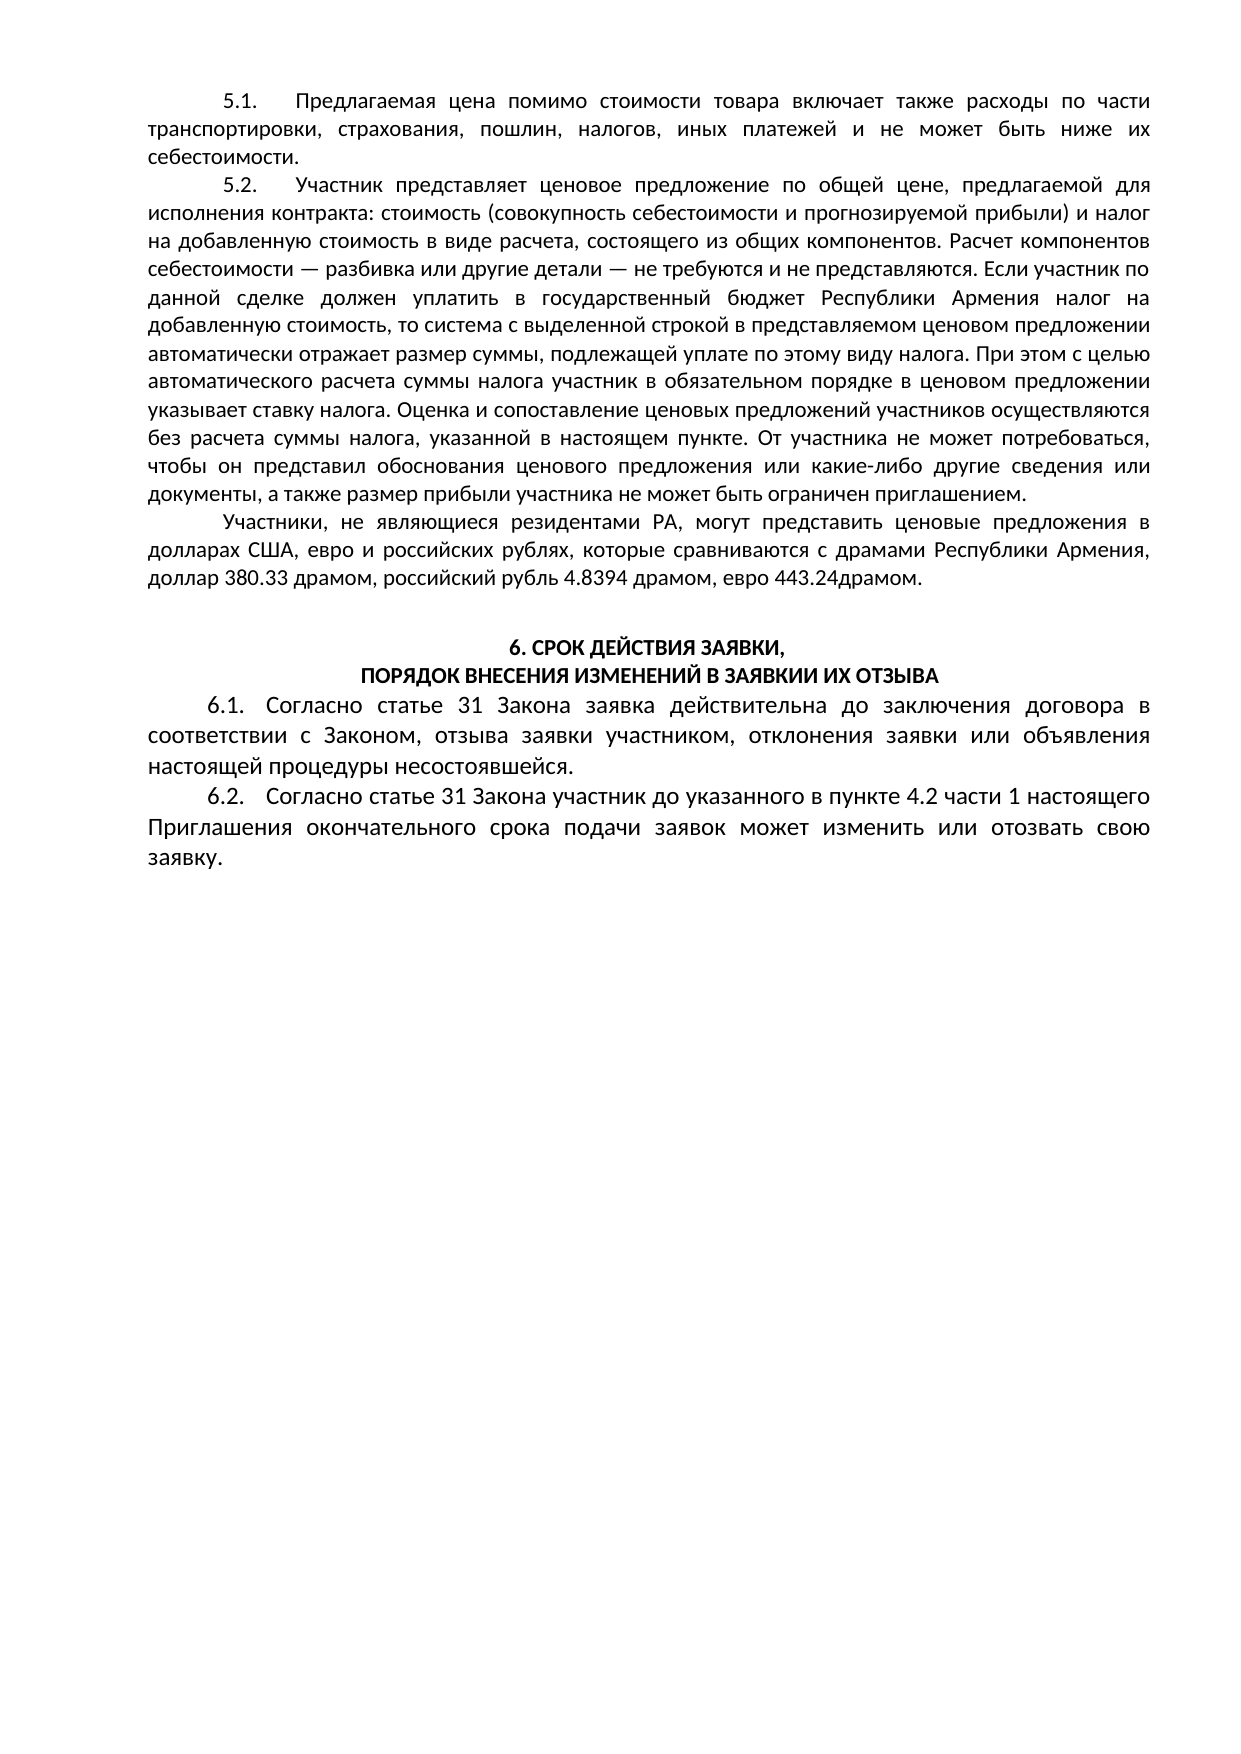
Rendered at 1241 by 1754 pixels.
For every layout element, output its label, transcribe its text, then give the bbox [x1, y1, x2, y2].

text 6. СРОК ДЕЙСТВИЯ ЗАЯВКИ, ПОРЯДОК ВНЕСЕНИЯ ИЗМЕНЕНИЙ В ЗАЯВКИИ ИХ ОТЗЫВА [207, 633, 1093, 689]
text 6.2. Согласно статье 31 Закона участник до указанного в пункте 4.2 части 1 настоящего Приглашения окончательного срока подачи заявок может изменить или отозвать свою заявку. [148, 780, 1152, 872]
text 5.1. Предлагаемая цена помимо стоимости товара включает также расходы по части транспортировки, страхования, пошлин, налогов, иных платежей и не может быть ниже их себестоимости. [148, 86, 1152, 171]
text Участники, не являющиеся резидентами РА, могут представить ценовые предложения в долларах США, евро и российских рублях, которые сравниваются с драмами Республики Армения, доллар 380.33 драмом, российский рубль 4.8394 драмом, евро 443.24драмом. [148, 507, 1152, 591]
text 6.1. Согласно статье 31 Закона заявка действительна до заключения договора в соответствии с Законом, отзыва заявки участником, отклонения заявки или объявления настоящей процедуры несостоявшейся. [148, 689, 1152, 780]
text 5.2. Участник представляет ценовое предложение по общей цене, предлагаемой для исполнения контракта: стоимость (совокупность себестоимости и прогнозируемой прибыли) и налог на добавленную стоимость в виде расчета, состоящего из общих компонентов. Расчет компонентов себестоимости — разбивка или другие детали — не требуются и не представляются. Если участник по данной сделке должен уплатить в государственный бюджет Республики Армения налог на добавленную стоимость, то система с выделенной строкой в представляемом ценовом предложении автоматически отражает размер суммы, подлежащей уплате по этому виду налога. При этом с целью автоматического расчета суммы налога участник в обязательном порядке в ценовом предложении указывает ставку налога. Оценка и сопоставление ценовых предложений участников осуществляются без расчета суммы налога, указанной в настоящем пункте. От участника не может потребоваться, чтобы он представил обоснования ценового предложения или какие-либо другие сведения или документы, а также размер прибыли участника не может быть ограничен приглашением. [148, 171, 1152, 507]
